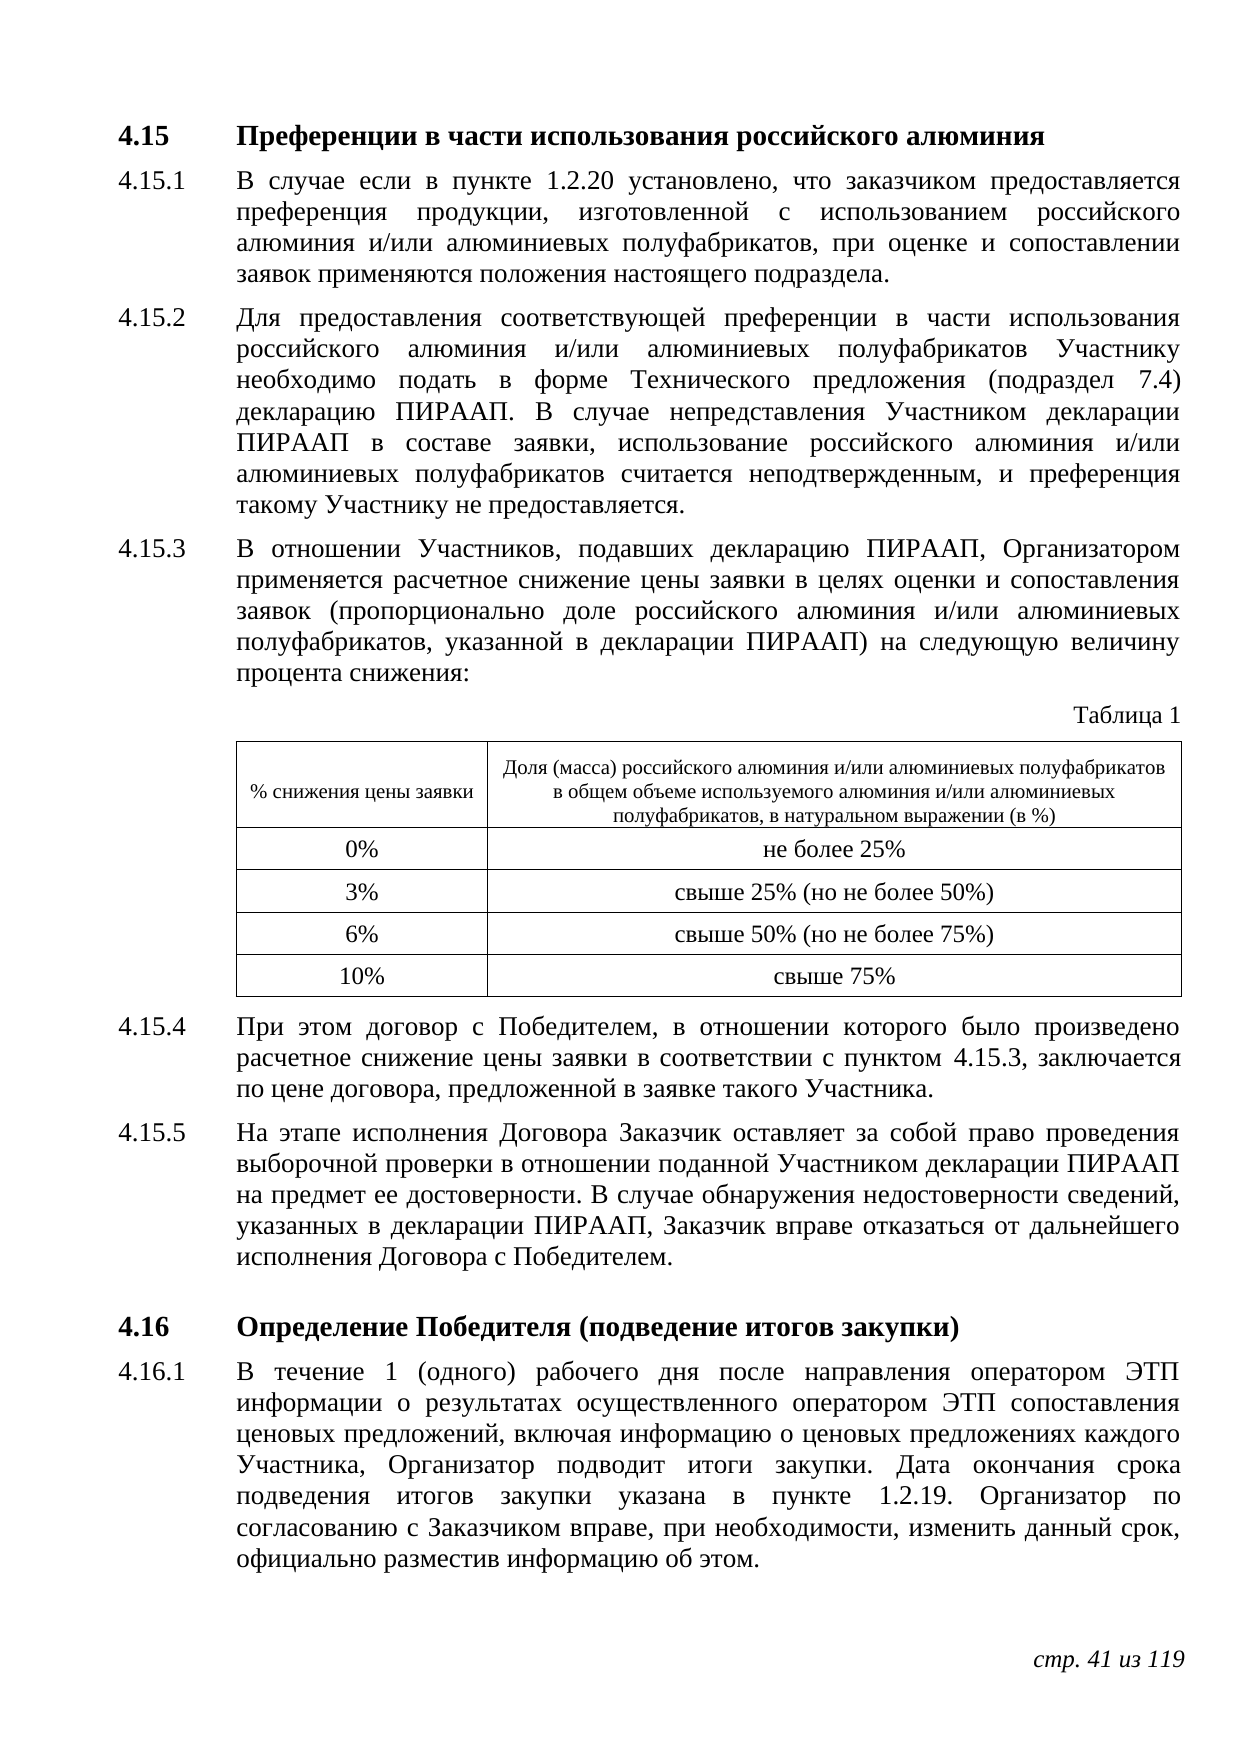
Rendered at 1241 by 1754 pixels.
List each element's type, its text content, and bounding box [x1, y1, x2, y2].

table_header Доля (масса) российского алюминия и/или алюминиевых полуфабрикатов в общем объеме используемого алюминия и/или алюминиевых полуфабрикатов, в натуральном выражении (в %) [488, 742, 1181, 827]
table_cell 3% [237, 870, 487, 912]
text На этапе исполнения Договора Заказчик оставляет за собой право проведения выборочной проверки в отношении поданной Участником декларации ПИРААП на предмет ее достоверности. В случае обнаружения недостоверности сведений, указанных в декларации ПИРААП, Заказчик вправе отказаться от дальнейшего исполнения Договора с Победителем. [118, 1116, 1181, 1271]
table_cell свыше 25% (но не более 50%) [488, 870, 1181, 912]
table_cell свыше 50% (но не более 75%) [488, 913, 1181, 954]
text В течение 1 (одного) рабочего дня после направления оператором ЭТП информации о результатах осуществленного оператором ЭТП сопоставления ценовых предложений, включая информацию о ценовых предложениях каждого Участника, Организатор подводит итоги закупки. Дата окончания срока подведения итогов закупки указана в пункте 1.2.19. Организатор по согласованию с Заказчиком вправе, при необходимости, изменить данный срок, официально разместив информацию об этом. [118, 1355, 1181, 1573]
table_cell не более 25% [488, 828, 1181, 869]
table_cell 10% [237, 955, 487, 996]
text Для предоставления соответствующей преференции в части использования российского алюминия и/или алюминиевых полуфабрикатов Участнику необходимо подать в форме Технического предложения (подраздел 7.4) декларацию ПИРААП. В случае непредставления Участником декларации ПИРААП в составе заявки, использование российского алюминия и/или алюминиевых полуфабрикатов считается неподтвержденным, и преференция такому Участнику не предоставляется. [118, 301, 1181, 519]
subtitle Определение Победителя (подведение итогов закупки) [118, 1309, 1181, 1342]
table_cell 0% [237, 828, 487, 869]
list Таблица 1 [236, 700, 1181, 729]
text При этом договор с Победителем, в отношении которого было произведено расчетное снижение цены заявки в соответствии с пунктом 4.15.3, заключается по цене договора, предложенной в заявке такого Участника. [118, 1010, 1181, 1103]
text В случае если в пункте 1.2.20 установлено, что заказчиком предоставляется преференция продукции, изготовленной с использованием российского алюминия и/или алюминиевых полуфабрикатов, при оценке и сопоставлении заявок применяются положения настоящего подраздела. [118, 164, 1181, 289]
table_cell 6% [237, 913, 487, 954]
table_header % снижения цены заявки [237, 742, 487, 827]
table_cell свыше 75% [488, 955, 1181, 996]
subtitle Преференции в части использования российского алюминия [118, 118, 1181, 152]
text В отношении Участников, подавших декларацию ПИРААП, Организатором применяется расчетное снижение цены заявки в целях оценки и сопоставления заявок (пропорционально доле российского алюминия и/или алюминиевых полуфабрикатов, указанной в декларации ПИРААП) на следующую величину процента снижения: [118, 532, 1181, 687]
